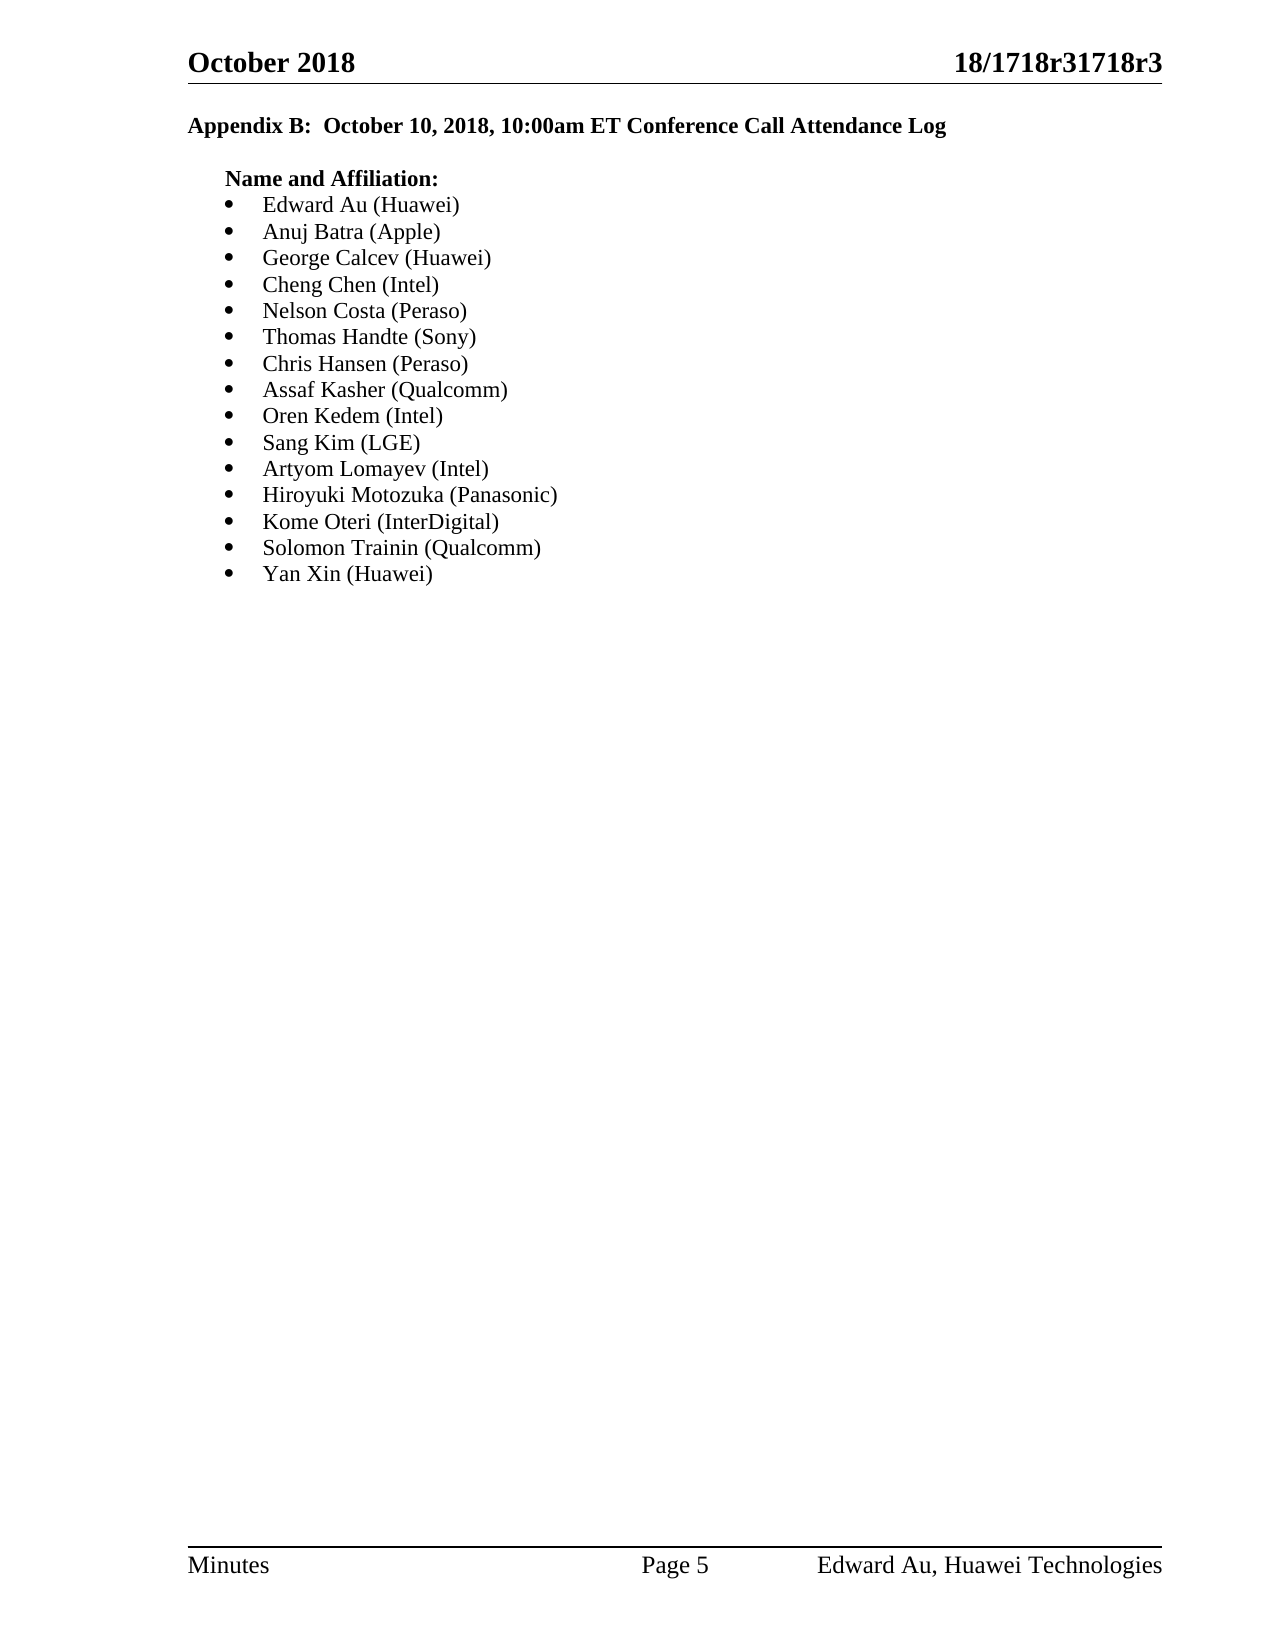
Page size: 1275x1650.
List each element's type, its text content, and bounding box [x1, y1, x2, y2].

list Hiroyuki Motozuka (Panasonic) [225, 481, 1162, 508]
list George Calcev (Huawei) [225, 244, 1162, 271]
list Chris Hansen (Peraso) [225, 350, 1162, 376]
list Assaf Kasher (Qualcomm) [225, 376, 1162, 402]
text Appendix B: October 10, 2018, 10:00am ET Conference Call Attendance Log [187, 112, 1162, 139]
list Kome Oteri (InterDigital) [225, 508, 1162, 534]
list Artyom Lomayev (Intel) [225, 455, 1162, 481]
list Edward Au (Huawei) [225, 192, 1162, 218]
list Solomon Trainin (Qualcomm) [225, 534, 1162, 561]
list Sang Kim (LGE) [225, 429, 1162, 455]
list Cheng Chen (Intel) [225, 271, 1162, 297]
text Name and Affiliation: [225, 165, 1162, 192]
list Thomas Handte (Sony) [225, 323, 1162, 350]
list Nelson Costa (Peraso) [225, 297, 1162, 323]
list Oren Kedem (Intel) [225, 402, 1162, 429]
list Yan Xin (Huawei) [225, 561, 1162, 587]
list Anuj Batra (Apple) [225, 218, 1162, 244]
